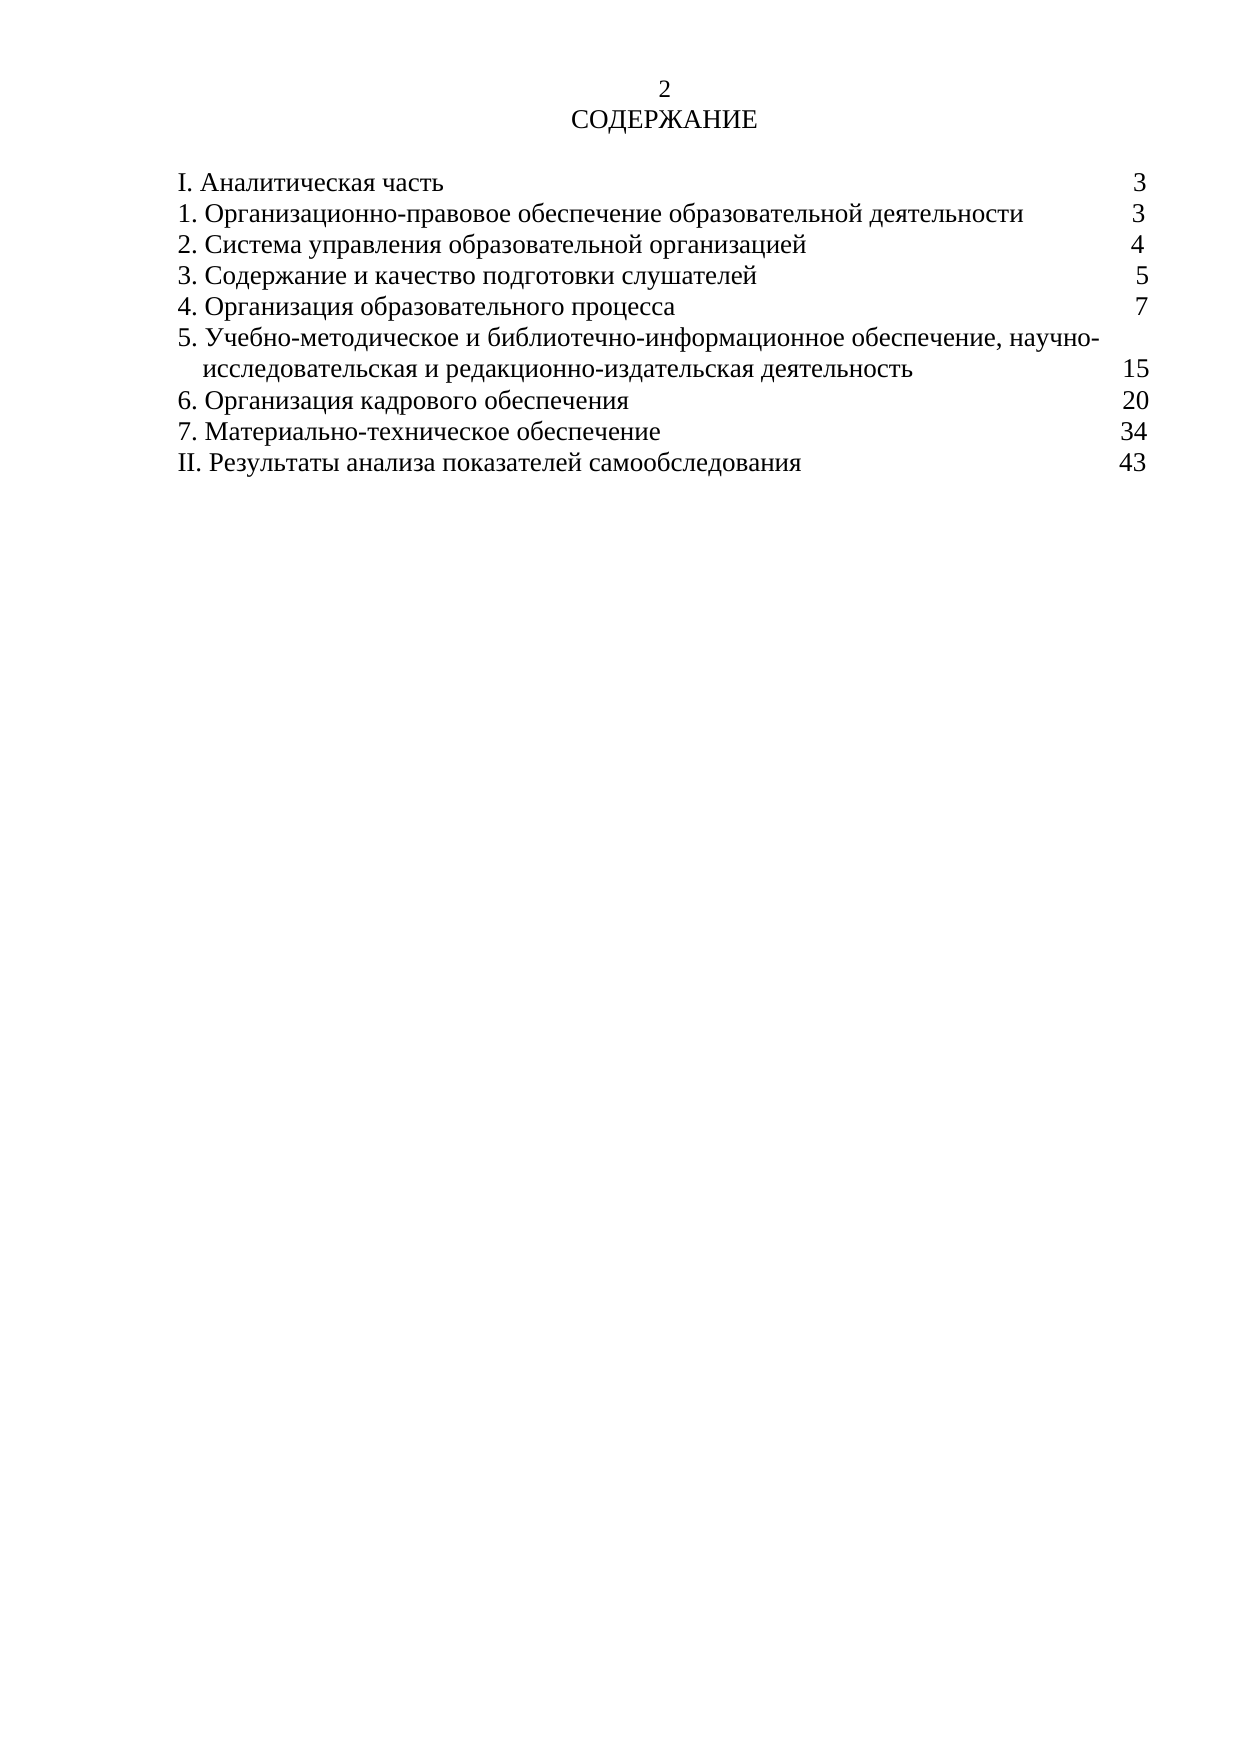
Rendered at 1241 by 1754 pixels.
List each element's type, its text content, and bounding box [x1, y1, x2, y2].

text 5. Учебно-методическое и библиотечно-информационное обеспечение, научно-исследовательская и редакционно-издательская деятельность 15 [177, 321, 1152, 384]
text 2. Система управления образовательной организацией 4 [177, 228, 1152, 259]
text СОДЕРЖАНИЕ [177, 103, 1152, 134]
text I. Аналитическая часть 3 [177, 166, 1152, 197]
text 3. Содержание и качество подготовки слушателей 5 [177, 259, 1152, 290]
text II. Результаты анализа показателей самообследования 43 [177, 446, 1152, 477]
text 7. Материально-техническое обеспечение 34 [177, 415, 1152, 446]
text 4. Организация образовательного процесса 7 [177, 290, 1152, 321]
text 6. Организация кадрового обеспечения 20 [177, 384, 1152, 415]
text 1. Организационно-правовое обеспечение образовательной деятельности 3 [177, 197, 1152, 228]
